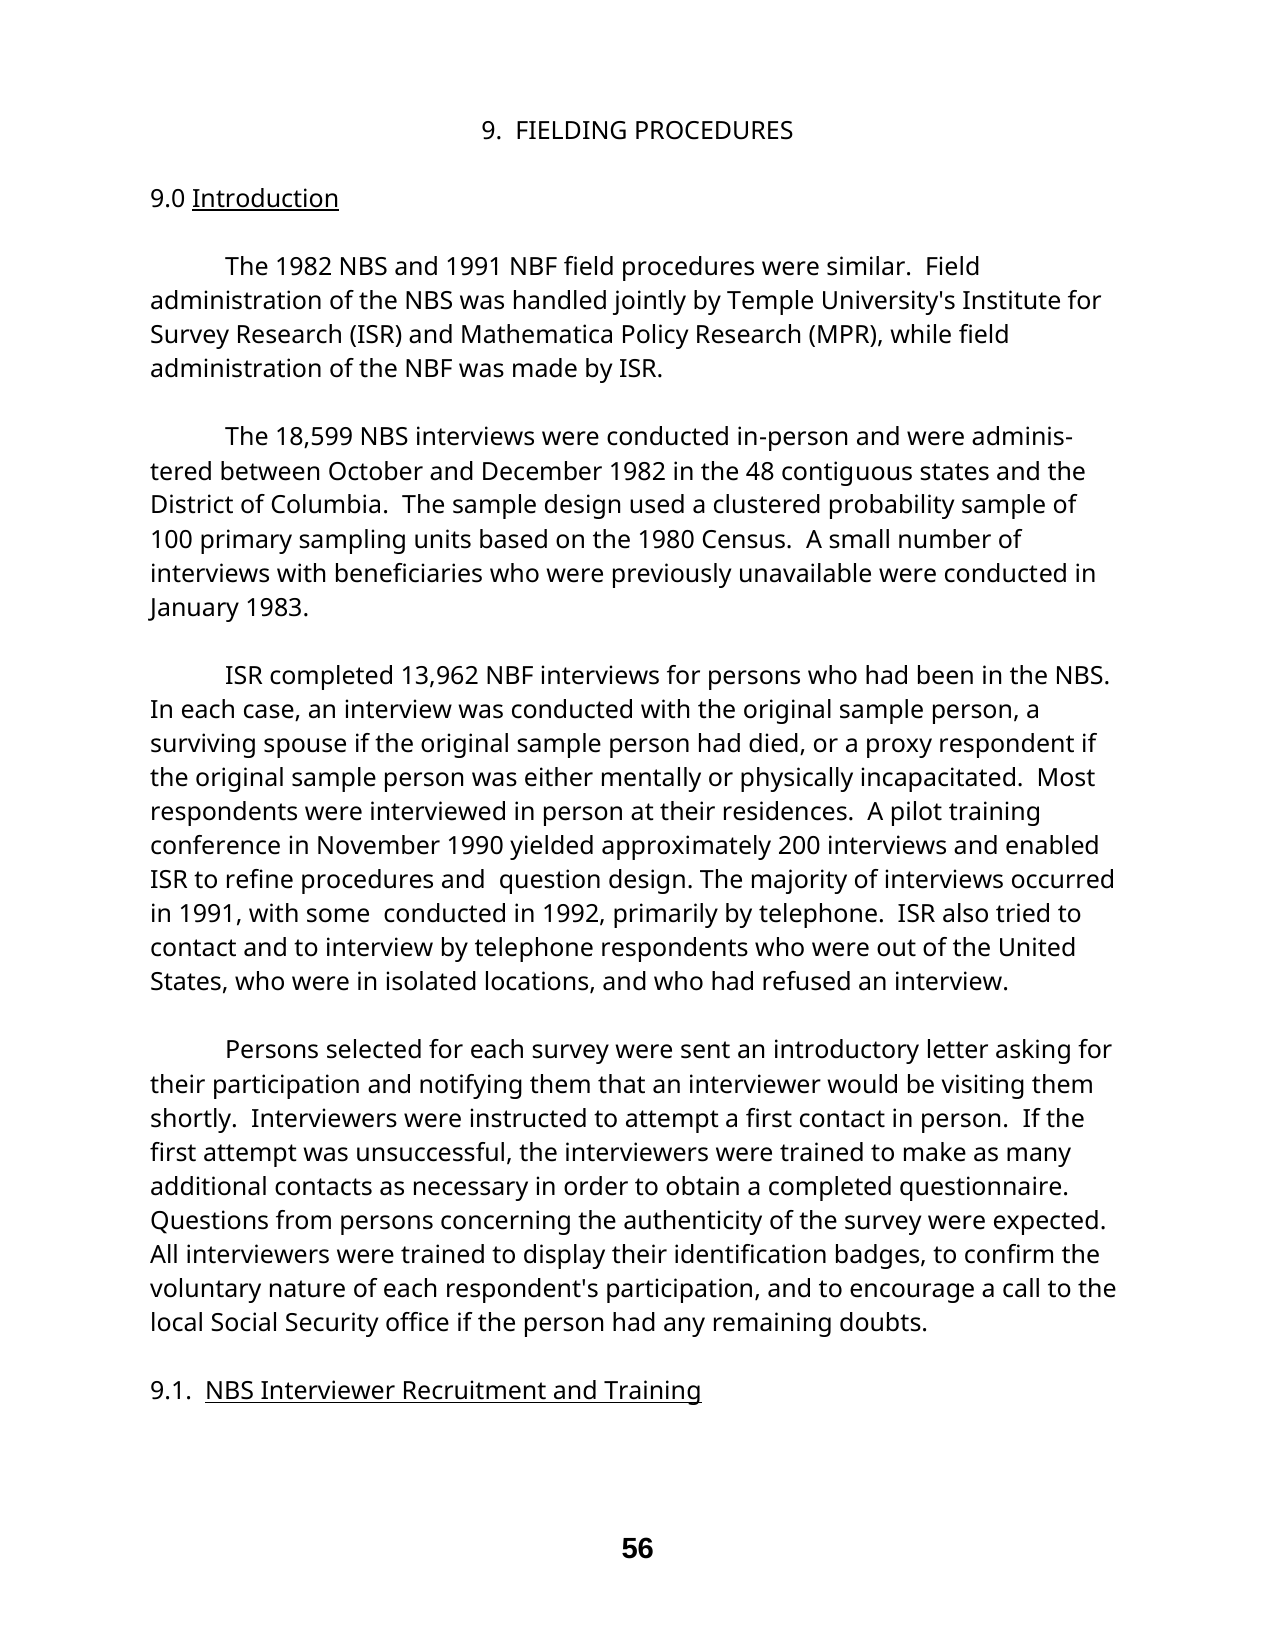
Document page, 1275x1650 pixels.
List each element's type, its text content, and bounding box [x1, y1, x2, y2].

text 9. FIELDING PROCEDURES [150, 112, 1125, 147]
text 9.0 Introduction [150, 181, 1125, 215]
text The 18,599 NBS interviews were conducted in-person and were administered between October and December 1982 in the 48 contiguous states and the District of Columbia. The sample design used a clustered probability sample of 100 primary sampling units based on the 1980 Census. A small number of interviews with beneficiaries who were previously unavailable were conducted in January 1983. [150, 419, 1125, 623]
text 9.1. NBS Interviewer Recruitment and Training [150, 1373, 1125, 1407]
text Persons selected for each survey were sent an introductory letter asking for their participation and notifying them that an interviewer would be visiting them shortly. Interviewers were instructed to attempt a first contact in person. If the first attempt was unsuccessful, the interviewers were trained to make as many additional contacts as necessary in order to obtain a completed questionnaire. Questions from persons concerning the authenticity of the survey were expected. All interviewers were trained to display their identification badges, to confirm the voluntary nature of each respondent's participation, and to encourage a call to the local Social Security office if the person had any remaining doubts. [150, 1032, 1125, 1339]
text ISR completed 13,962 NBF interviews for persons who had been in the NBS. In each case, an interview was conducted with the original sample person, a surviving spouse if the original sample person had died, or a proxy respondent if the original sample person was either mentally or physically incapacitated. Most respondents were interviewed in person at their residences. A pilot training conference in November 1990 yielded approximately 200 interviews and enabled ISR to refine procedures and question design. The majority of interviews occurred in 1991, with some conducted in 1992, primarily by telephone. ISR also tried to contact and to interview by telephone respondents who were out of the United States, who were in isolated locations, and who had refused an interview. [150, 657, 1125, 998]
text The 1982 NBS and 1991 NBF field procedures were similar. Field administration of the NBS was handled jointly by Temple University's Institute for Survey Research (ISR) and Mathematica Policy Research (MPR), while field administration of the NBF was made by ISR. [150, 249, 1125, 385]
